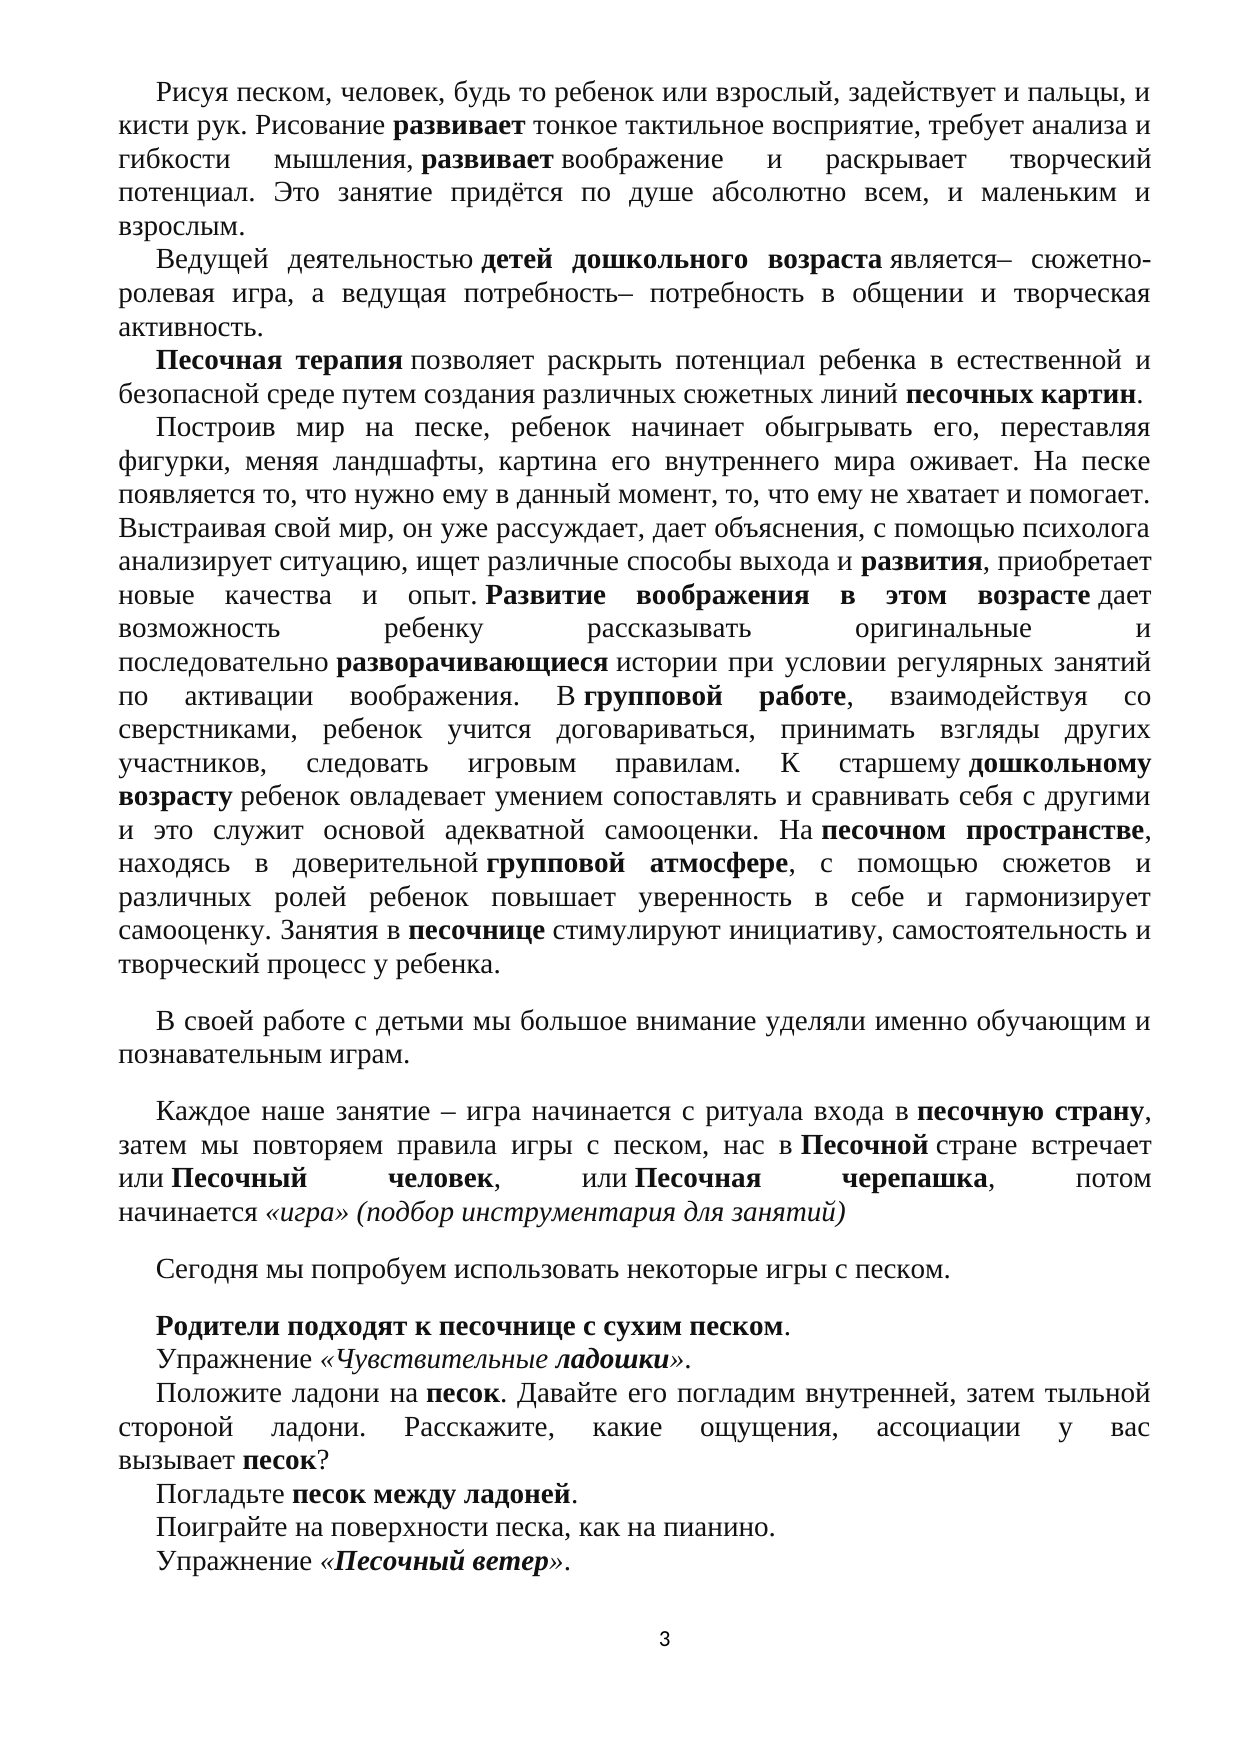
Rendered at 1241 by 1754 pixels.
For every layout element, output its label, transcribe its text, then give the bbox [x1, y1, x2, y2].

text Погладьте песок между ладоней. [118, 1476, 1152, 1509]
text Упражнение «Песочный ветер». [118, 1543, 1152, 1576]
text Рисуя песком, человек, будь то ребенок или взрослый, задействует и пальцы, и кисти рук. Рисование развивает тонкое тактильное восприятие, требует анализа и гибкости мышления, развивает воображение и раскрывает творческий потенциал. Это занятие придётся по душе абсолютно всем, и маленьким и взрослым. [118, 74, 1152, 242]
text Построив мир на песке, ребенок начинает обыгрывать его, переставляя фигурки, меняя ландшафты, картина его внутреннего мира оживает. На песке появляется то, что нужно ему в данный момент, то, что ему не хватает и помогает. Выстраивая свой мир, он уже рассуждает, дает объяснения, с помощью психолога анализирует ситуацию, ищет различные способы выхода и развития, приобретает новые качества и опыт. Развитие воображения в этом возрасте дает возможность ребенку рассказывать оригинальные и последовательно разворачивающиеся истории при условии регулярных занятий по активации воображения. В групповой работе, взаимодействуя со сверстниками, ребенок учится договариваться, принимать взгляды других участников, следовать игровым правилам. К старшему дошкольному возрасту ребенок овладевает умением сопоставлять и сравнивать себя с другими и это служит основой адекватной самооценки. На песочном пространстве, находясь в доверительной групповой атмосфере, с помощью сюжетов и различных ролей ребенок повышает уверенность в себе и гармонизирует самооценку. Занятия в песочнице стимулируют инициативу, самостоятельность и творческий процесс у ребенка. [118, 409, 1152, 979]
text Каждое наше занятие – игра начинается с ритуала входа в песочную страну, затем мы повторяем правила игры с песком, нас в Песочной стране встречает или Песочный человек, или Песочная черепашка, потом начинается «игра» (подбор инструментария для занятий) [118, 1093, 1152, 1228]
text Родители подходят к песочнице с сухим песком. [118, 1308, 1152, 1342]
text Упражнение «Чувствительные ладошки». [118, 1342, 1152, 1375]
text В своей работе с детьми мы большое внимание уделяли именно обучающим и познавательным играм. [118, 1003, 1152, 1070]
text Песочная терапия позволяет раскрыть потенциал ребенка в естественной и безопасной среде путем создания различных сюжетных линий песочных картин. [118, 342, 1152, 409]
text Ведущей деятельностью детей дошкольного возраста является– сюжетно-ролевая игра, а ведущая потребность– потребность в общении и творческая активность. [118, 242, 1152, 342]
text Положите ладони на песок. Давайте его погладим внутренней, затем тыльной стороной ладони. Расскажите, какие ощущения, ассоциации у вас вызывает песок? [118, 1375, 1152, 1476]
text Поиграйте на поверхности песка, как на пианино. [118, 1509, 1152, 1543]
text Сегодня мы попробуем использовать некоторые игры с песком. [118, 1251, 1152, 1284]
